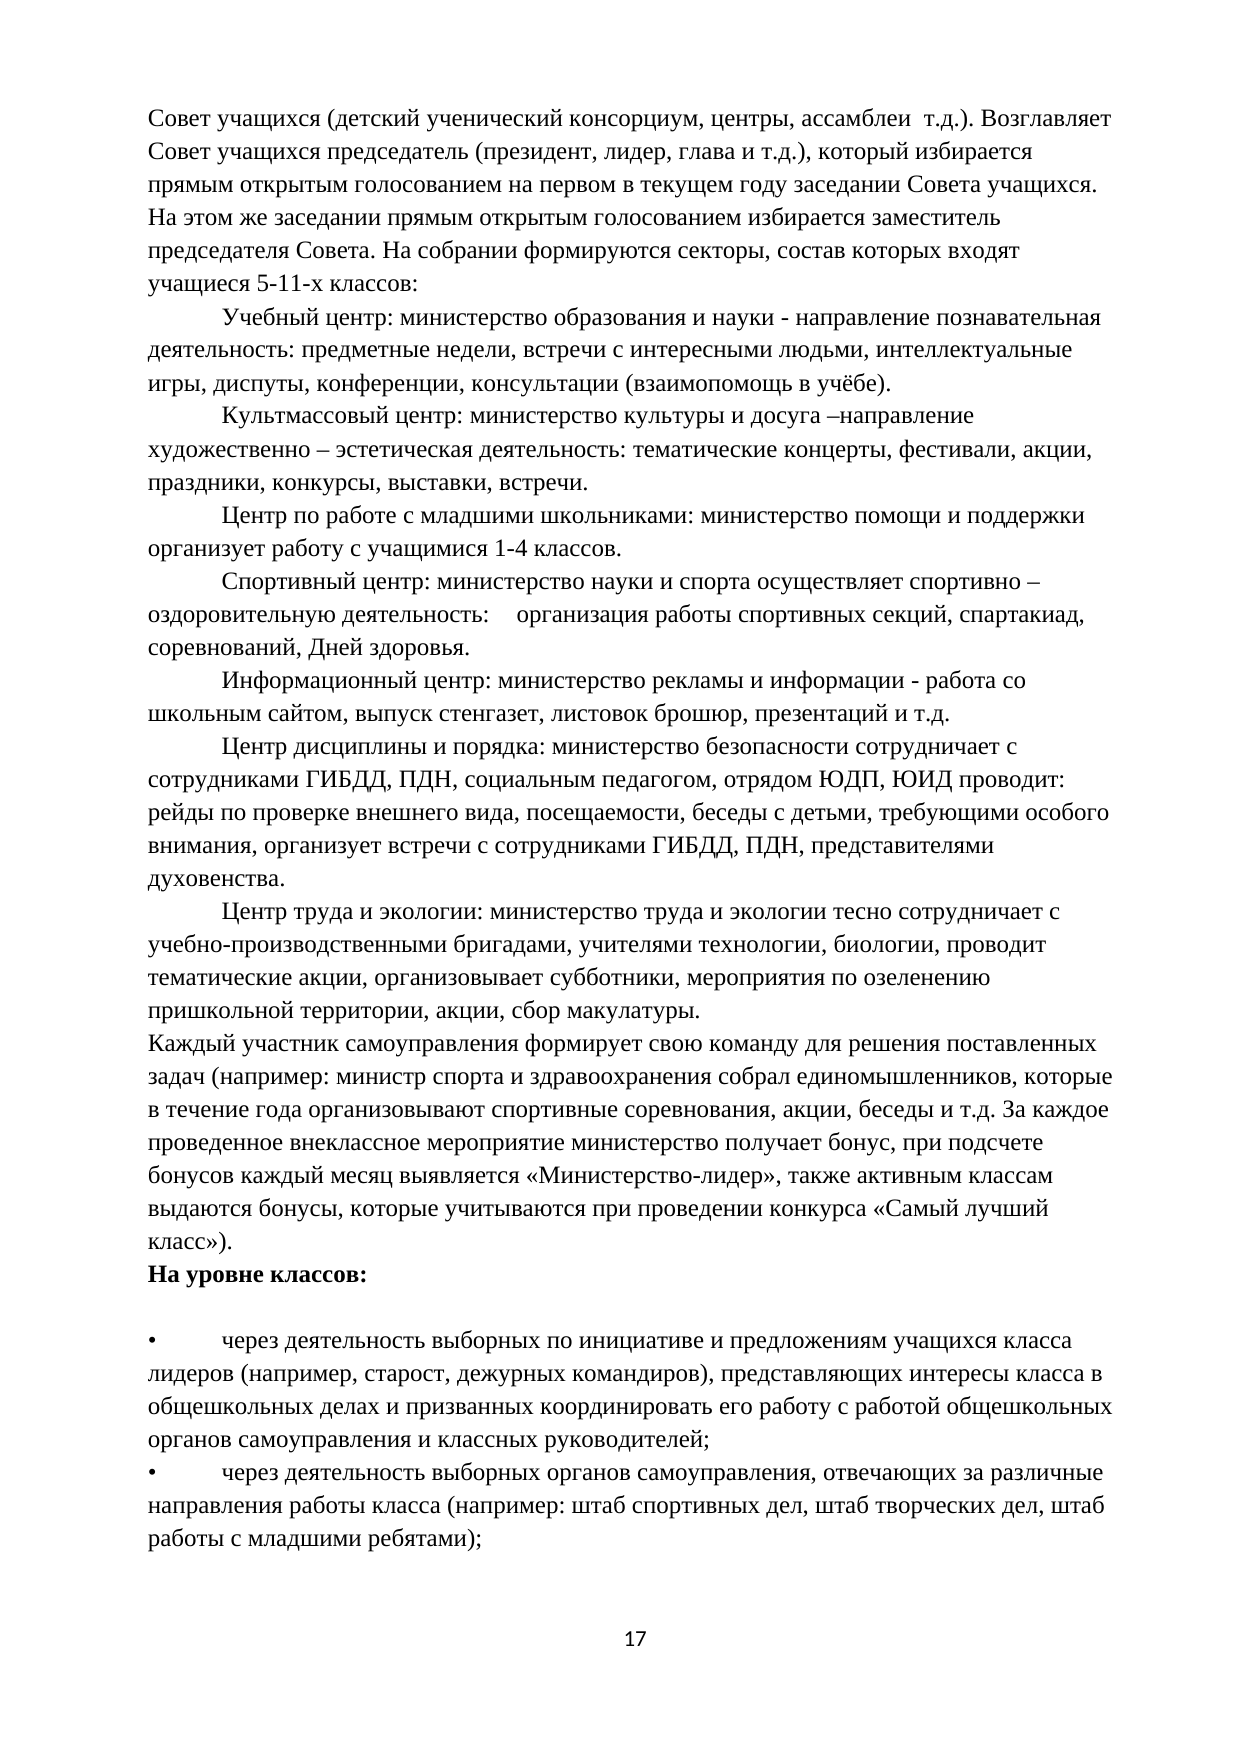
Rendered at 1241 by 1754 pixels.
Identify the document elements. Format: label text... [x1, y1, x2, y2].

text Совет учащихся (детский ученический консорциум, центры, ассамблеи т.д.). Возглавляет Совет учащихся председатель (президент, лидер, глава и т.д.), который избирается прямым открытым голосованием на первом в текущем году заседании Совета учащихся. На этом же заседании прямым открытым голосованием избирается заместитель председателя Совета. На собрании формируются секторы, состав которых входят учащиеся 5-11-х классов: [148, 103, 1122, 297]
text • через деятельность выборных органов самоуправления, отвечающих за различные направления работы класса (например: штаб спортивных дел, штаб творческих дел, штаб работы с младшими ребятами); [148, 1457, 1122, 1552]
text Центр дисциплины и порядка: министерство безопасности сотрудничает с сотрудниками ГИБДД, ПДН, социальным педагогом, отрядом ЮДП, ЮИД проводит: рейды по проверке внешнего вида, посещаемости, беседы с детьми, требующими особого внимания, организует встречи с сотрудниками ГИБДД, ПДН, представителями духовенства. [148, 731, 1122, 892]
text Учебный центр: министерство образования и науки - направление познавательная деятельность: предметные недели, встречи с интересными людьми, интеллектуальные игры, диспуты, конференции, консультации (взаимопомощь в учёбе). [148, 302, 1122, 396]
text Спортивный центр: министерство науки и спорта осуществляет спортивно – оздоровительную деятельность: организация работы спортивных секций, спартакиад, соревнований, Дней здоровья. [148, 566, 1122, 661]
text Культмассовый центр: министерство культуры и досуга –направление художественно – эстетическая деятельность: тематические концерты, фестивали, акции, праздники, конкурсы, выставки, встречи. [148, 401, 1122, 495]
text На уровне классов: [148, 1259, 1122, 1288]
text • через деятельность выборных по инициативе и предложениям учащихся класса лидеров (например, старост, дежурных командиров), представляющих интересы класса в общешкольных делах и призванных координировать его работу с работой общешкольных органов самоуправления и классных руководителей; [148, 1325, 1122, 1453]
text Каждый участник самоуправления формирует свою команду для решения поставленных задач (например: министр спорта и здравоохранения собрал единомышленников, которые в течение года организовывают спортивные соревнования, акции, беседы и т.д. За каждое проведенное внеклассное мероприятие министерство получает бонус, при подсчете бонусов каждый месяц выявляется «Министерство-лидер», также активным классам выдаются бонусы, которые учитываются при проведении конкурса «Самый лучший класс»). [148, 1028, 1122, 1255]
text Центр труда и экологии: министерство труда и экологии тесно сотрудничает с учебно-производственными бригадами, учителями технологии, биологии, проводит тематические акции, организовывает субботники, мероприятия по озеленению пришкольной территории, акции, сбор макулатуры. [148, 896, 1122, 1024]
text Центр по работе с младшими школьниками: министерство помощи и поддержки организует работу с учащимися 1-4 классов. [148, 500, 1122, 561]
text Информационный центр: министерство рекламы и информации - работа со школьным сайтом, выпуск стенгазет, листовок брошюр, презентаций и т.д. [148, 665, 1122, 727]
